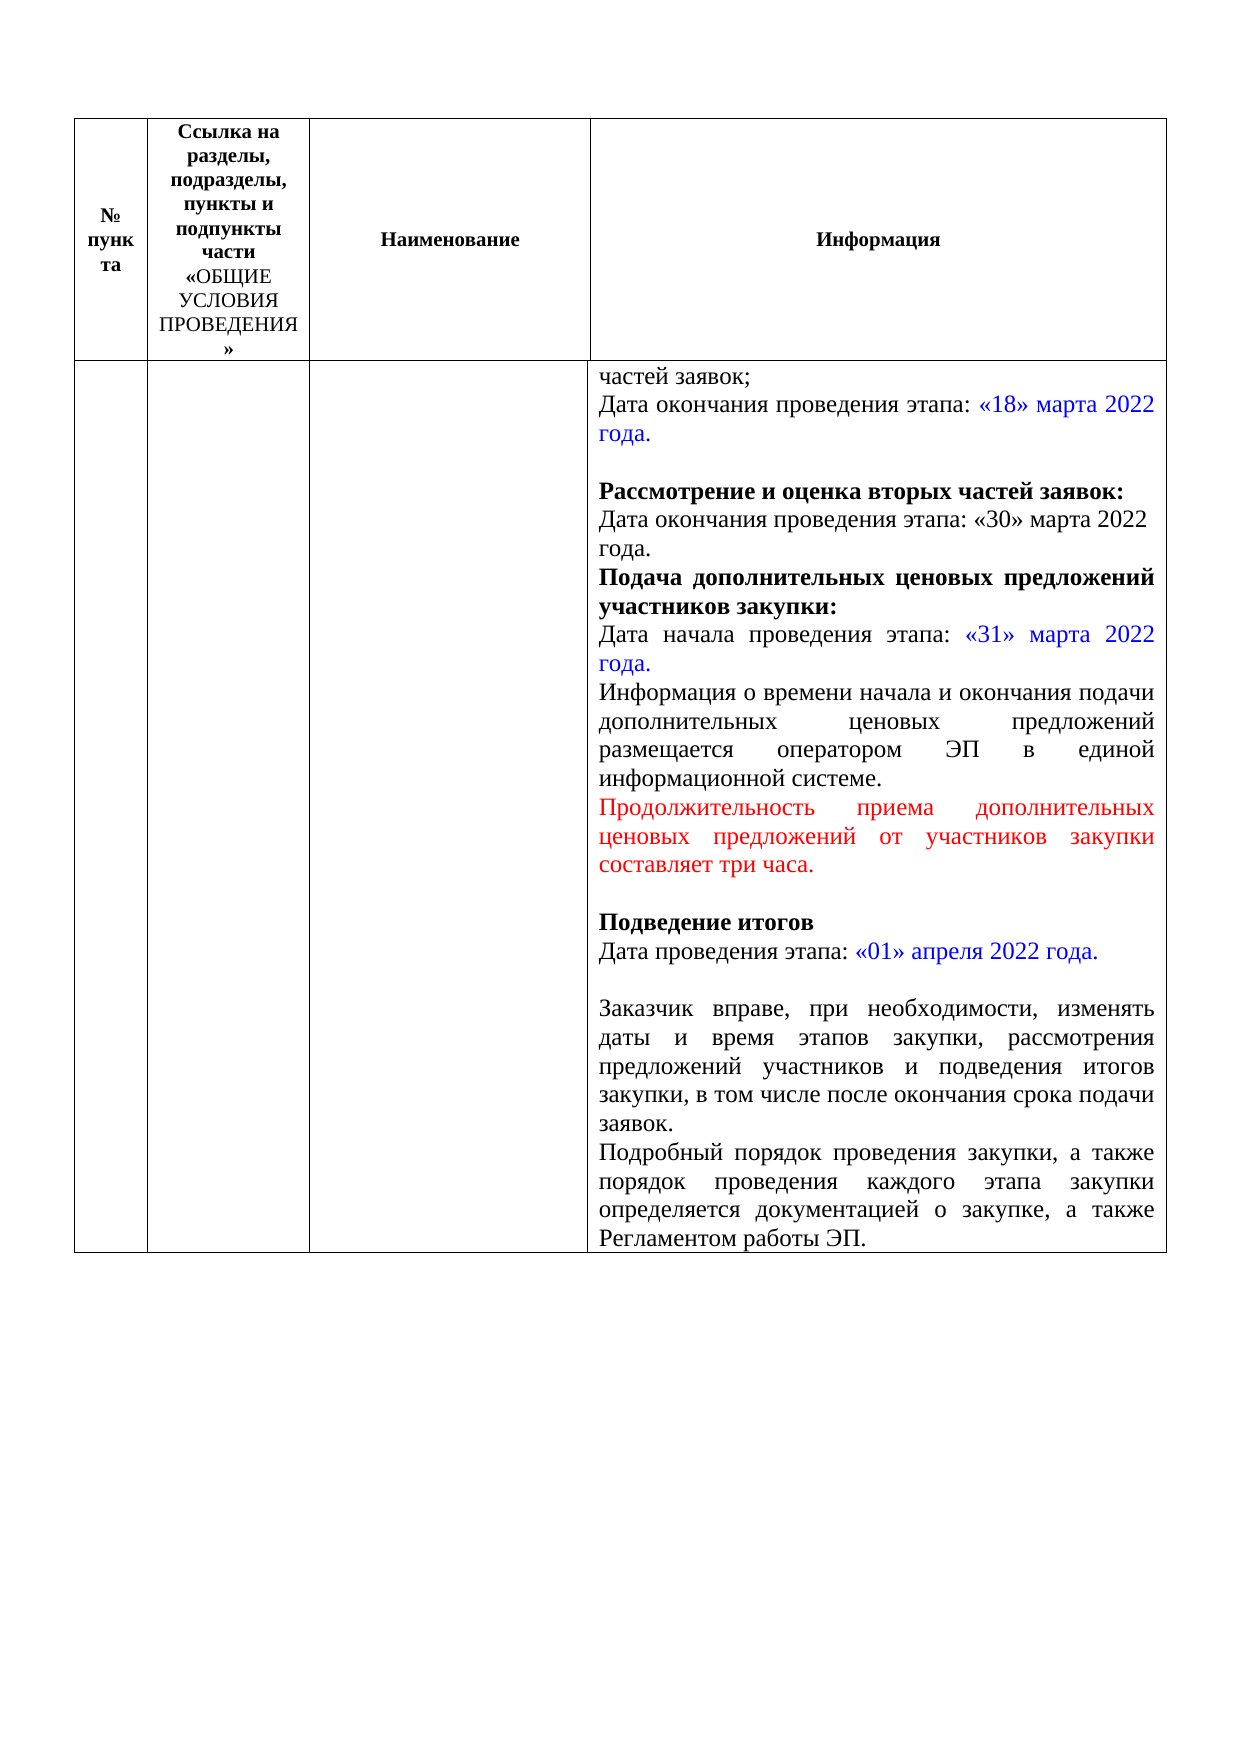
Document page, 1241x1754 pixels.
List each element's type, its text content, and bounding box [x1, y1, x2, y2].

table_header Информация [591, 119, 1166, 360]
table_header № пункта [75, 119, 147, 360]
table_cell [310, 361, 587, 1252]
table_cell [588, 361, 1166, 1252]
table_header Ссылка на разделы, подразделы, пункты и подпункты части «ОБЩИЕ УСЛОВИЯ ПРОВЕДЕНИЯ » [148, 119, 309, 360]
table_cell [75, 361, 147, 1252]
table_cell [148, 361, 309, 1252]
table_header Наименование [310, 119, 590, 360]
